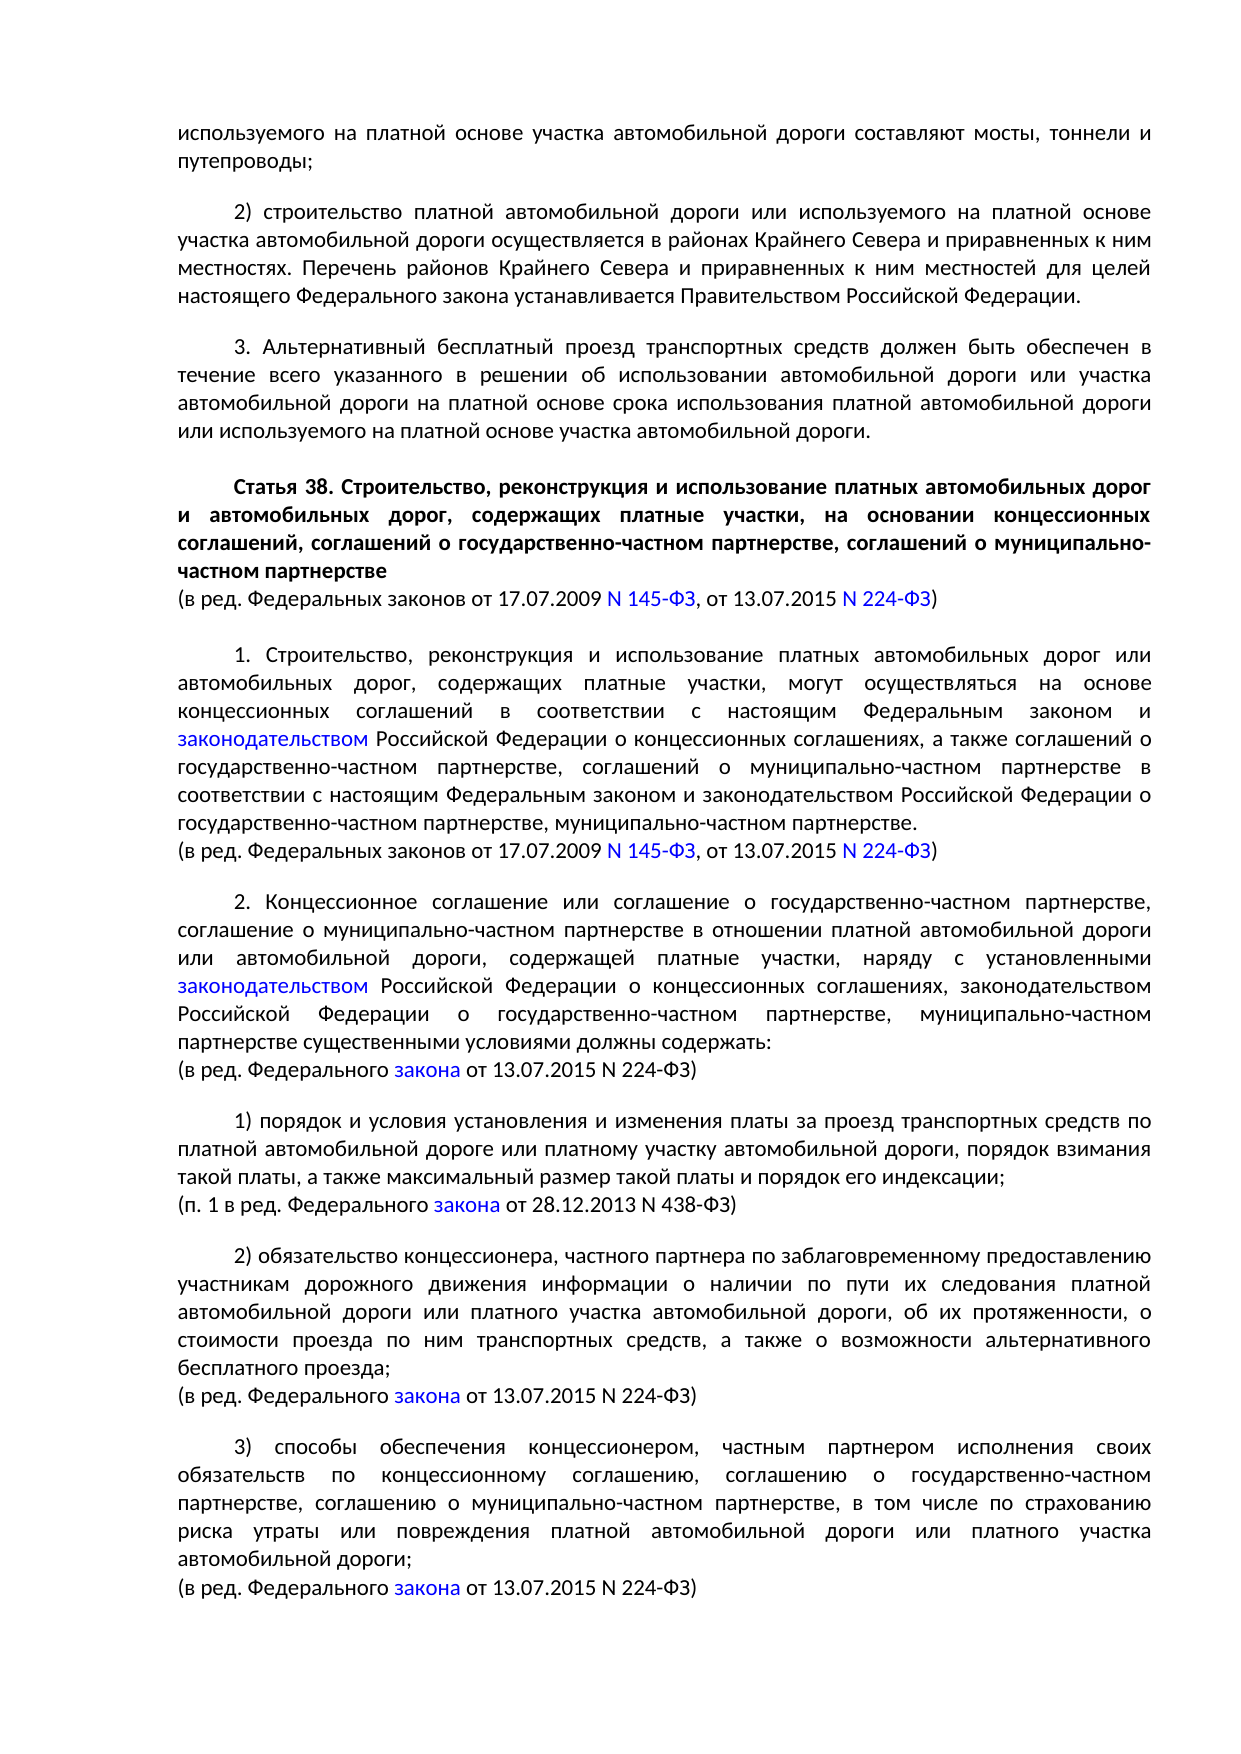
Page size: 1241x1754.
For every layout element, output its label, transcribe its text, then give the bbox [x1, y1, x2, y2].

text 3. Альтернативный бесплатный проезд транспортных средств должен быть обеспечен в течение всего указанного в решении об использовании автомобильной дороги или участка автомобильной дороги на платной основе срока использования платной автомобильной дороги или используемого на платной основе участка автомобильной дороги. [177, 332, 1152, 444]
text (в ред. Федерального закона от 13.07.2015 N 224-ФЗ) [177, 1573, 1152, 1601]
text (в ред. Федерального закона от 13.07.2015 N 224-ФЗ) [177, 1382, 1152, 1409]
text 2) строительство платной автомобильной дороги или используемого на платной основе участка автомобильной дороги осуществляется в районах Крайнего Севера и приравненных к ним местностях. Перечень районов Крайнего Севера и приравненных к ним местностей для целей настоящего Федерального закона устанавливается Правительством Российской Федерации. [177, 197, 1152, 309]
text 2. Концессионное соглашение или соглашение о государственно-частном партнерстве, соглашение о муниципально-частном партнерстве в отношении платной автомобильной дороги или автомобильной дороги, содержащей платные участки, наряду с установленными законодательством Российской Федерации о концессионных соглашениях, законодательством Российской Федерации о государственно-частном партнерстве, муниципально-частном партнерстве существенными условиями должны содержать: [177, 887, 1152, 1056]
title Статья 38. Строительство, реконструкция и использование платных автомобильных дорог и автомобильных дорог, содержащих платные участки, на основании концессионных соглашений, соглашений о государственно-частном партнерстве, соглашений о муниципально-частном партнерстве [177, 472, 1152, 584]
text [177, 118, 1152, 174]
text 1) порядок и условия установления и изменения платы за проезд транспортных средств по платной автомобильной дороге или платному участку автомобильной дороги, порядок взимания такой платы, а также максимальный размер такой платы и порядок его индексации; [177, 1106, 1152, 1191]
text 3) способы обеспечения концессионером, частным партнером исполнения своих обязательств по концессионному соглашению, соглашению о государственно-частном партнерстве, соглашению о муниципально-частном партнерстве, в том числе по страхованию риска утраты или повреждения платной автомобильной дороги или платного участка автомобильной дороги; [177, 1432, 1152, 1573]
text (п. 1 в ред. Федерального закона от 28.12.2013 N 438-ФЗ) [177, 1191, 1152, 1218]
text (в ред. Федеральных законов от 17.07.2009 N 145-ФЗ, от 13.07.2015 N 224-ФЗ) [177, 584, 1152, 612]
text (в ред. Федеральных законов от 17.07.2009 N 145-ФЗ, от 13.07.2015 N 224-ФЗ) [177, 836, 1152, 864]
text 1. Строительство, реконструкция и использование платных автомобильных дорог или автомобильных дорог, содержащих платные участки, могут осуществляться на основе концессионных соглашений в соответствии с настоящим Федеральным законом и законодательством Российской Федерации о концессионных соглашениях, а также соглашений о государственно-частном партнерстве, соглашений о муниципально-частном партнерстве в соответствии с настоящим Федеральным законом и законодательством Российской Федерации о государственно-частном партнерстве, муниципально-частном партнерстве. [177, 640, 1152, 836]
text (в ред. Федерального закона от 13.07.2015 N 224-ФЗ) [177, 1056, 1152, 1083]
text 2) обязательство концессионера, частного партнера по заблаговременному предоставлению участникам дорожного движения информации о наличии по пути их следования платной автомобильной дороги или платного участка автомобильной дороги, об их протяженности, о стоимости проезда по ним транспортных средств, а также о возможности альтернативного бесплатного проезда; [177, 1241, 1152, 1382]
